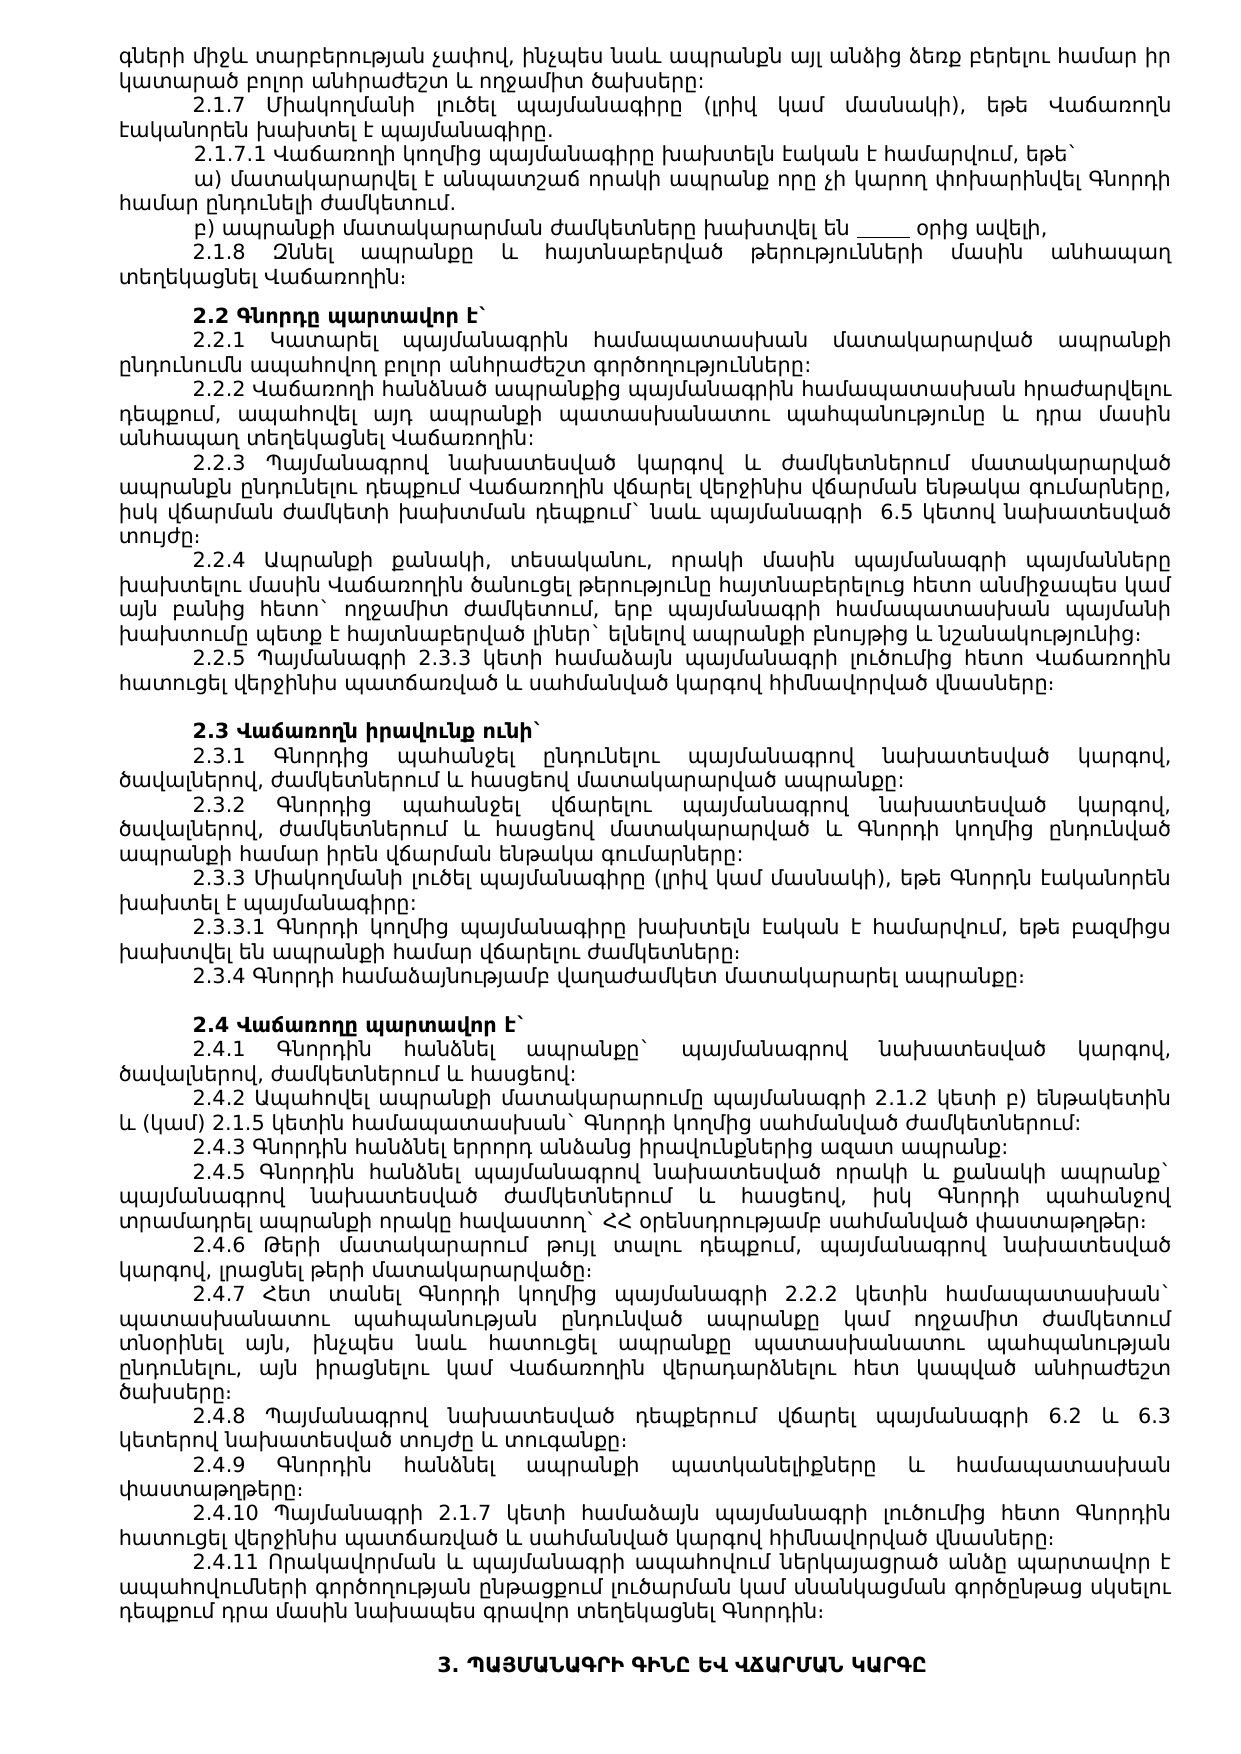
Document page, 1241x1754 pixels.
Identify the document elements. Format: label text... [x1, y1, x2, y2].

text ա) մատակարարվել է անպատշաճ որակի ապրանք որը չի կարող փոխարինվել Գնորդի համար ընդունելի ժամկետում. [118, 167, 1171, 216]
text 2.4.7 Հետ տանել Գնորդի կողմից պայմանագրի 2.2.2 կետին համապատասխան` պատասխանատու պահպանության ընդունված ապրանքը կամ ողջամիտ ժամկետում տնօրինել այն, ինչպես նաև հատուցել ապրանքը պատասխանատու պահպանության ընդունելու, այն իրացնելու կամ Վաճառողին վերադարձնելու հետ կապված անհրաժեշտ ծախսերը։ [118, 1282, 1171, 1404]
text 2.3.3 Միակողմանի լուծել պայմանագիրը (լրիվ կամ մասնակի), եթե Գնորդն էականորեն խախտել է պայմանագիրը: [118, 866, 1171, 915]
text 2.1.7 Միակողմանի լուծել պայմանագիրը (լրիվ կամ մասնակի), եթե Վաճառողն էականորեն խախտել է պայմանագիրը. [118, 93, 1171, 142]
text 2.4.2 Ապահովել ապրանքի մատակարարումը պայմանագրի 2.1.2 կետի բ) ենթակետին և (կամ) 2.1.5 կետին համապատասխան` Գնորդի կողմից սահմանված ժամկետներում: [118, 1086, 1171, 1135]
text 2.3 Վաճառողն իրավունք ունի` [118, 719, 1171, 744]
text 2.3.3.1 Գնորդի կողմից պայմանագիրը խախտելն էական է համարվում, եթե բազմիցս խախտվել են ապրանքի համար վճարելու ժամկետները։ [118, 915, 1171, 964]
text 2.4.3 Գնորդին հանձնել երրորդ անձանց իրավունքներից ազատ ապրանք: [118, 1135, 1171, 1159]
text 2.2.4 Ապրանքի քանակի, տեսականու, որակի մասին պայմանագրի պայմանները խախտելու մասին Վաճառողին ծանուցել թերությունը հայտնաբերելուց հետո անմիջապես կամ այն բանից հետո` ողջամիտ ժամկետում, երբ պայմանագրի համապատասխան պայմանի խախտումը պետք է հայտնաբերված լիներ` ելնելով ապրանքի բնույթից և նշանակությունից։ [118, 548, 1171, 646]
text 2.4.1 Գնորդին հանձնել ապրանքը` պայմանագրով նախատեսված կարգով, ծավալներով, ժամկետներում և հասցեով: [118, 1037, 1171, 1086]
text 2.4.8 Պայմանագրով նախատեսված դեպքերում վճարել պայմանագրի 6.2 և 6.3 կետերով նախատեսված տույժը և տուգանքը։ [118, 1404, 1171, 1453]
text 2.2.2 Վաճառողի հանձնած ապրանքից պայմանագրին համապատասխան հրաժարվելու դեպքում, ապահովել այդ ապրանքի պատասխանատու պահպանությունը և դրա մասին անհապաղ տեղեկացնել Վաճառողին: [118, 377, 1171, 451]
text 2.2 Գնորդը պարտավոր է` [118, 304, 1171, 328]
text 2.4.6 Թերի մատակարարում թույլ տալու դեպքում, պայմանագրով նախատեսված կարգով, լրացնել թերի մատակարարվածը։ [118, 1233, 1171, 1282]
text բ) ապրանքի մատակարարման ժամկետները խախտվել են օրից ավելի, [118, 216, 1171, 240]
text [118, 44, 1171, 93]
text 2.4.9 Գնորդին հանձնել ապրանքի պատկանելիքները և համապատասխան փաստաթղթերը։ [118, 1453, 1171, 1501]
text 2.3.4 Գնորդի համաձայնությամբ վաղաժամկետ մատակարարել ապրանքը։ [118, 964, 1171, 988]
text 3. ՊԱՅՄԱՆԱԳՐԻ ԳԻՆԸ ԵՎ ՎՃԱՐՄԱՆ ԿԱՐԳԸ [118, 1653, 1171, 1677]
text 2.2.1 Կատարել պայմանագրին համապատասխան մատակարարված ապրանքի ընդունումն ապահովող բոլոր անհրաժեշտ գործողությունները: [118, 328, 1171, 377]
text 2.4 Վաճառողը պարտավոր է` [118, 1013, 1171, 1037]
text 2.3.1 Գնորդից պահանջել ընդունելու պայմանագրով նախատեսված կարգով, ծավալներով, ժամկետներում և հասցեով մատակարարված ապրանքը: [118, 744, 1171, 793]
text 2.1.7.1 Վաճառողի կողմից պայմանագիրը խախտելն էական է համարվում, եթե` [118, 142, 1171, 167]
text 2.4.10 Պայմանագրի 2.1.7 կետի համաձայն պայմանագրի լուծումից հետո Գնորդին հատուցել վերջինիս պատճառված և սահմանված կարգով հիմնավորված վնասները։ [118, 1501, 1171, 1550]
text 2.4.5 Գնորդին հանձնել պայմանագրով նախատեսված որակի և քանակի ապրանք` պայմանագրով նախատեսված ժամկետներում և հասցեով, իսկ Գնորդի պահանջով տրամադրել ապրանքի որակը հավաստող` ՀՀ օրենսդրությամբ սահմանված փաստաթղթեր։ [118, 1159, 1171, 1233]
text 2.4.11 Որակավորման և պայմանագրի ապահովում ներկայացրած անձը պարտավոր է ապահովումների գործողության ընթացքում լուծարման կամ սնանկացման գործընթաց սկսելու դեպքում դրա մասին նախապես գրավոր տեղեկացնել Գնորդին։ [118, 1550, 1171, 1624]
text 2.2.5 Պայմանագրի 2.3.3 կետի համաձայն պայմանագրի լուծումից հետո Վաճառողին հատուցել վերջինիս պատճառված և սահմանված կարգով հիմնավորված վնասները։ [118, 646, 1171, 695]
text 2.3.2 Գնորդից պահանջել վճարելու պայմանագրով նախատեսված կարգով, ծավալներով, ժամկետներում և հասցեով մատակարարված և Գնորդի կողմից ընդունված ապրանքի համար իրեն վճարման ենթակա գումարները: [118, 793, 1171, 866]
text 2.1.8 Զննել ապրանքը և հայտնաբերված թերությունների մասին անհապաղ տեղեկացնել Վաճառողին։ [118, 240, 1171, 289]
text 2.2.3 Պայմանագրով նախատեսված կարգով և ժամկետներում մատակարարված ապրանքն ընդունելու դեպքում Վաճառողին վճարել վերջինիս վճարման ենթակա գումարները, իսկ վճարման ժամկետի խախտման դեպքում` նաև պայմանագրի 6.5 կետով նախատեսված տույժը։ [118, 451, 1171, 548]
